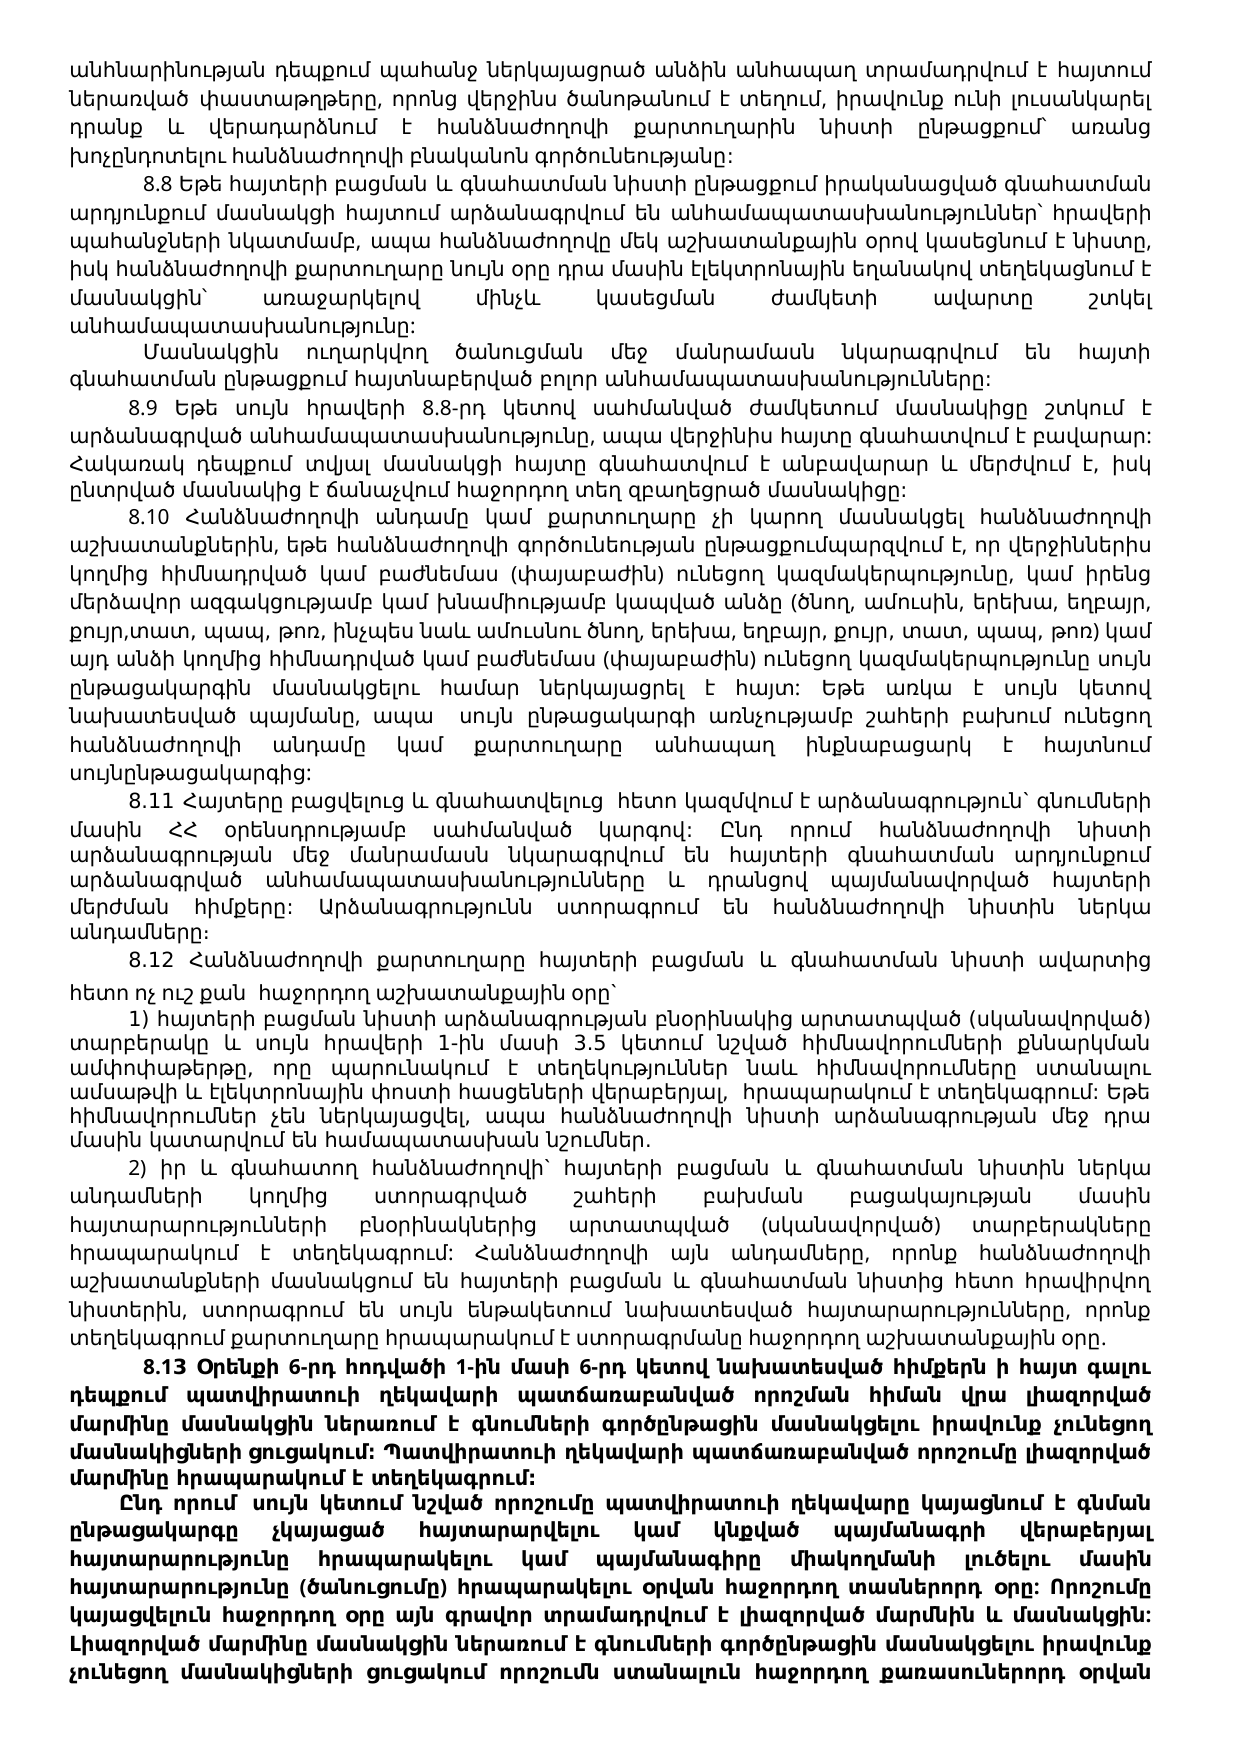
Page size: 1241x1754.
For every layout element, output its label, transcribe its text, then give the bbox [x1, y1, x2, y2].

text 8.9 Եթե սույն հրավերի 8.8-րդ կետով սահմանված ժամկետում մասնակիցը շտկում է արձանագրված անհամապատասխանությունը, ապա վերջինիս հայտը գնահատվում է բավարար: Հակառակ դեպքում տվյալ մասնակցի հայտը գնահատվում է անբավարար և մերժվում է, իսկ ընտրված մասնակից է ճանաչվում հաջորդող տեղ զբաղեցրած մասնակիցը: [69, 393, 1152, 502]
text 8.11 Հայտերը բացվելուց և գնահատվելուց հետո կազմվում է արձանագրություն` գնումների մասին ՀՀ օրենսդրությամբ սահմանված կարգով: Ընդ որում հանձնաժողովի նիստի արձանագրության մեջ մանրամասն նկարագրվում են հայտերի գնահատման արդյունքում արձանագրված անհամապատասխանությունները և դրանցով պայմանավորված հայտերի մերժման հիմքերը: Արձանագրությունն ստորագրում են հանձնաժողովի նիստին ներկա անդամները։ [69, 787, 1152, 945]
text 1) հայտերի բացման նիստի արձանագրության բնօրինակից արտատպված (սկանավորված) տարբերակը և սույն հրավերի 1-ին մասի 3.5 կետում նշված հիմնավորումների քննարկման ամփոփաթերթը, որը պարունակում է տեղեկություններ նաև հիմնավորումները ստանալու ամսաթվի և էլեկտրոնային փոստի հասցեների վերաբերյալ, հրապարակում է տեղեկագրում: Եթե հիմնավորումներ չեն ներկայացվել, ապա հանձնաժողովի նիստի արձանագրության մեջ դրա մասին կատարվում են համապատասխան նշումներ. [69, 1007, 1152, 1153]
text 8.8 Եթե հայտերի բացման և գնահատման նիստի ընթացքում իրականացված գնահատման արդյունքում մասնակցի հայտում արձանագրվում են անհամապատասխանություններ՝ հրավերի պահանջների նկատմամբ, ապա հանձնաժողովը մեկ աշխատանքային օրով կասեցնում է նիստը, իսկ հանձնաժողովի քարտուղարը նույն օրը դրա մասին էլեկտրոնային եղանակով տեղեկացնում է մասնակցին՝ առաջարկելով մինչև կասեցման ժամկետի ավարտը շտկել անհամապատասխանությունը: [69, 169, 1152, 340]
text 8.12 Հանձնաժողովի քարտուղարը հայտերի բացման և գնահատման նիստի ավարտից հետո ոչ ուշ քան հաջորդող աշխատանքային օրը` [69, 945, 1152, 1007]
text 8.10 Հանձնաժողովի անդամը կամ քարտուղարը չի կարող մասնակցել հանձնաժողովի աշխատանքներին, եթե հանձնաժողովի գործունեության ընթացքումպարզվում է, որ վերջիններիս կողմից հիմնադրված կամ բաժնեմաս (փայաբաժին) ունեցող կազմակերպությունը, կամ իրենց մերձավոր ազգակցությամբ կամ խնամիությամբ կապված անձը (ծնող, ամուսին, երեխա, եղբայր, քույր,տատ, պապ, թոռ, ինչպես նաև ամուսնու ծնող, երեխա, եղբայր, քույր, տատ, պապ, թոռ) կամ այդ անձի կողմից հիմնադրված կամ բաժնեմաս (փայաբաժին) ունեցող կազմակերպությունը սույն ընթացակարգին մասնակցելու համար ներկայացրել է հայտ: Եթե առկա է սույն կետով նախատեսված պայմանը, ապա սույն ընթացակարգի առնչությամբ շահերի բախում ունեցող հանձնաժողովի անդամը կամ քարտուղարը անհապաղ ինքնաբացարկ է հայտնում սույնընթացակարգից: [69, 502, 1152, 787]
text 8.13 Օրենքի 6-րդ հոդվածի 1-ին մասի 6-րդ կետով նախատեսված հիմքերն ի հայտ գալու դեպքում պատվիրատուի ղեկավարի պատճառաբանված որոշման հիման վրա լիազորված մարմինը մասնակցին ներառում է գնումների գործընթացին մասնակցելու իրավունք չունեցող մասնակիցների ցուցակում։ Պատվիրատուի ղեկավարի պատճառաբանված որոշումը լիազորված մարմինը հրապարակում է տեղեկագրում: [69, 1352, 1152, 1490]
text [69, 56, 1152, 169]
text Մասնակցին ուղարկվող ծանուցման մեջ մանրամասն նկարագրվում են հայտի գնահատման ընթացքում հայտնաբերված բոլոր անհամապատասխանությունները: [69, 340, 1152, 393]
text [69, 1490, 1152, 1686]
text 2) իր և գնահատող հանձնաժողովի` հայտերի բացման և գնահատման նիստին ներկա անդամների կողմից ստորագրված շահերի բախման բացակայության մասին հայտարարությունների բնօրինակներից արտատպված (սկանավորված) տարբերակները հրապարակում է տեղեկագրում: Հանձնաժողովի այն անդամները, որոնք հանձնաժողովի աշխատանքների մասնակցում են հայտերի բացման և գնահատման նիստից հետո հրավիրվող նիստերին, ստորագրում են սույն ենթակետում նախատեսված հայտարարությունները, որոնք տեղեկագրում քարտուղարը հրապարակում է ստորագրմանը հաջորդող աշխատանքային օրը. [69, 1153, 1152, 1352]
